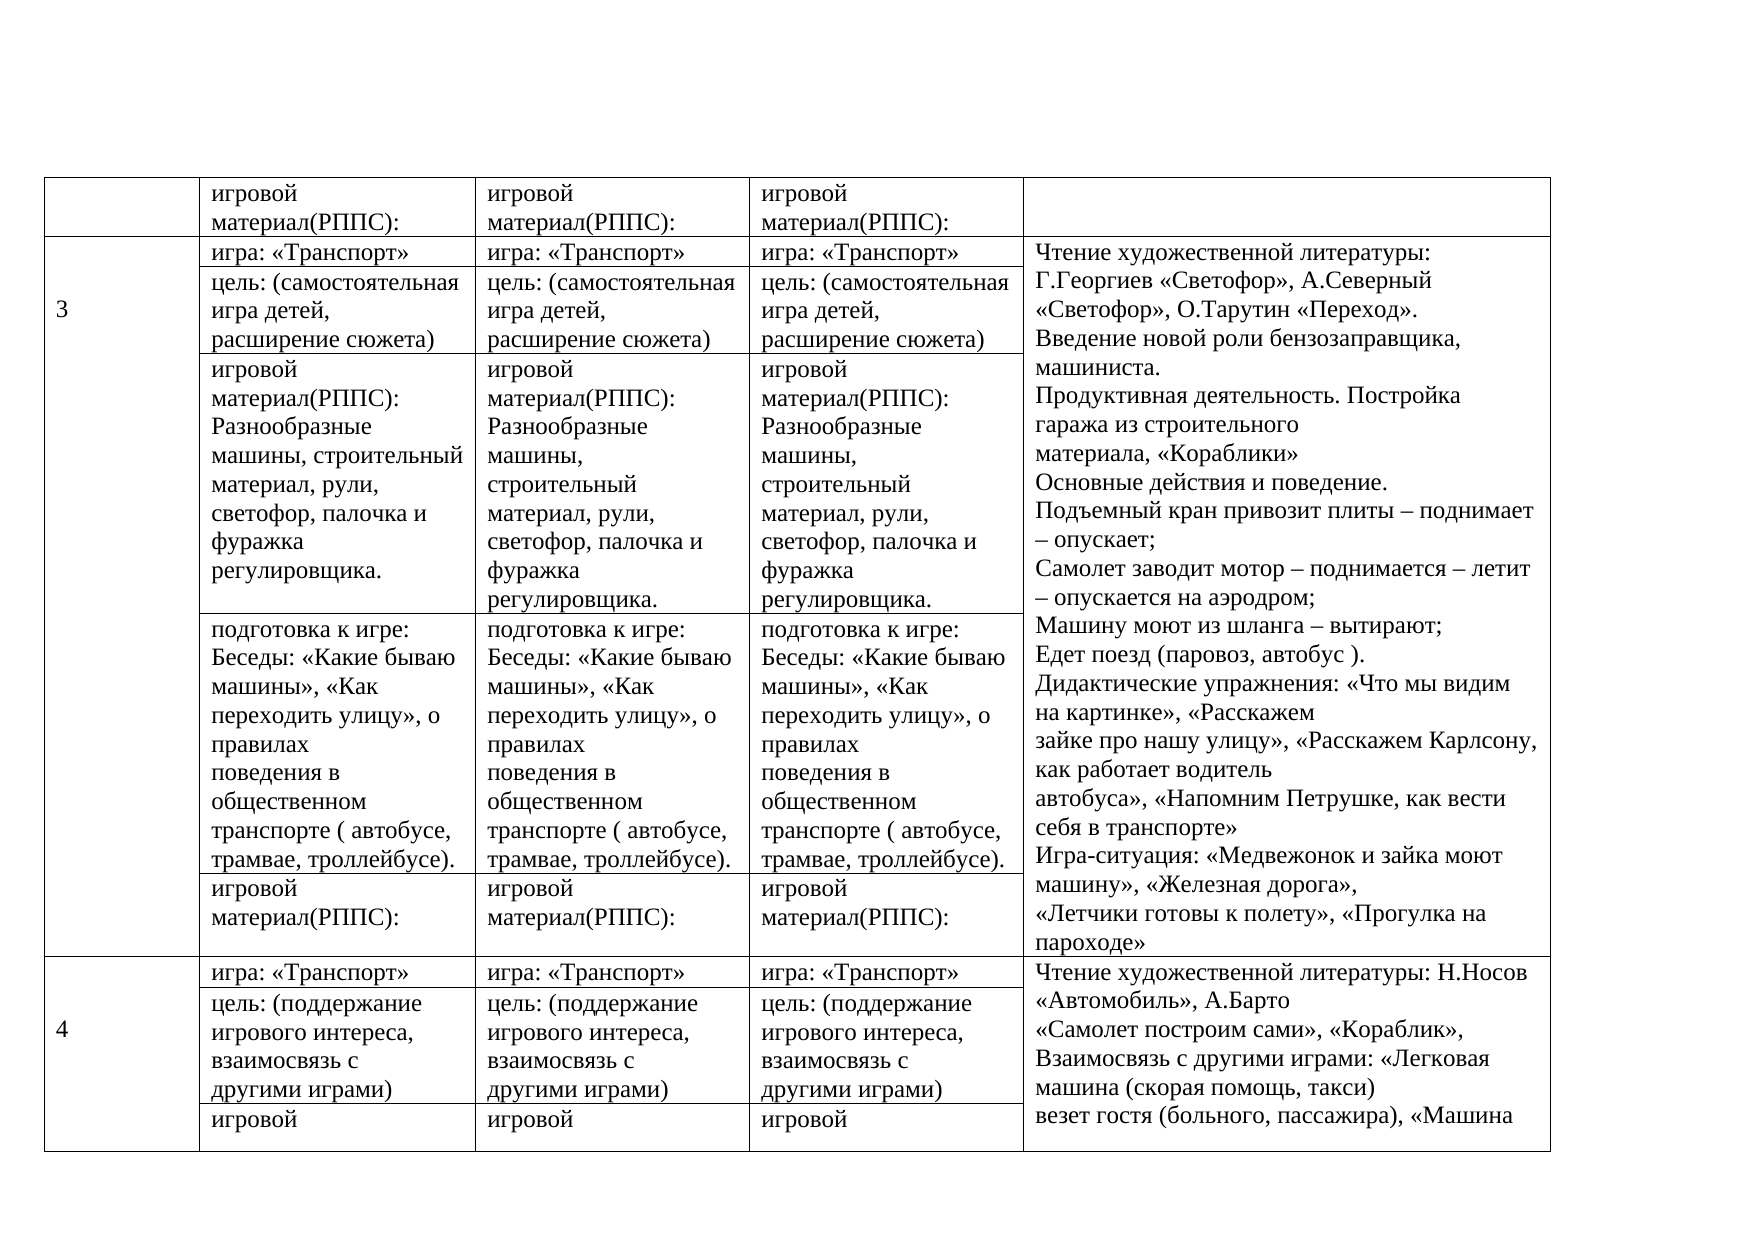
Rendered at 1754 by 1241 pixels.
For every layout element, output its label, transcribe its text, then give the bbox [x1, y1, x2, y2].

table_cell подготовка к игре: Беседы: «Какие бываю машины», «Как переходить улицу», о правилах поведения в общественном транспорте ( автобусе, трамвае, троллейбусе). [200, 614, 475, 872]
table_cell игра: «Транспорт» [200, 957, 475, 987]
table_cell 3 [45, 237, 199, 956]
table_cell игровой материал(РППС): Разнообразные машины, строительный материал, рули, светофор, палочка и фуражка регулировщика. [476, 354, 749, 613]
table_cell цель: (самостоятельная игра детей, расширение сюжета) [200, 267, 475, 353]
table_cell игра: «Транспорт» [476, 957, 749, 987]
table_cell подготовка к игре: Беседы: «Какие бываю машины», «Как переходить улицу», о правилах поведения в общественном транспорте ( автобусе, трамвае, троллейбусе). [476, 614, 749, 872]
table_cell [476, 1104, 749, 1151]
table_cell игровой материал(РППС): [476, 178, 749, 236]
table_cell игра: «Транспорт» [476, 237, 749, 266]
table_cell игровой материал(РППС): Разнообразные машины, строительный материал, рули, светофор, палочка и фуражка регулировщика. [200, 354, 475, 613]
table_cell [750, 1104, 1023, 1151]
table_cell цель: (самостоятельная игра детей, расширение сюжета) [750, 267, 1023, 353]
table_cell Чтение художественной литературы: Н.Носов «Автомобиль», А.Барто «Самолет построим сами», «Кораблик», Взаимосвязь с другими играми: «Легковая машина (скорая помощь, такси) везет гостя (больного, пассажира), «Машина привезла продукты в детский сад», «Строим цирк», «Строим будку для собаки» (машины возят стройматериалы), «Поездка в магазин «Игрушек», «Поездка в больницу», «Машины перевозят вещи на новую квартиру», «Автобусы везут детей из детского сада на дачу». [1024, 957, 1550, 1151]
table_cell цель: (поддержание игрового интереса, взаимосвязь с другими играми) [476, 988, 749, 1103]
table_cell цель: (поддержание игрового интереса, взаимосвязь с другими играми) [200, 988, 475, 1103]
table_cell подготовка к игре: Беседы: «Какие бываю машины», «Как переходить улицу», о правилах поведения в общественном транспорте ( автобусе, трамвае, троллейбусе). [750, 614, 1023, 872]
table_cell игровой материал(РППС): [750, 178, 1023, 236]
table_cell игровой материал(РППС): Разнообразные машины, строительный материал, рули, светофор, палочка и фуражка регулировщика. [750, 354, 1023, 613]
table_cell игровой материал(РППС): [200, 178, 475, 236]
table_cell игра: «Транспорт» [750, 957, 1023, 987]
table_cell игра: «Транспорт» [200, 237, 475, 266]
table_cell игра: «Транспорт» [750, 237, 1023, 266]
table_cell 4 [45, 957, 199, 1151]
table_cell Чтение художественной литературы: Г.Георгиев «Светофор», А.Северный «Светофор», О.Тарутин «Переход». Введение новой роли бензозаправщика, машиниста. Продуктивная деятельность. Постройка гаража из строительного материала, «Кораблики» Основные действия и поведение. Подъемный кран привозит плиты – поднимает – опускает; Самолет заводит мотор – поднимается – летит – опускается на аэродром; Машину моют из шланга – вытирают; Едет поезд (паровоз, автобус ). Дидактические упражнения: «Что мы видим на картинке», «Расскажем зайке про нашу улицу», «Расскажем Карлсону, как работает водитель автобуса», «Напомним Петрушке, как вести себя в транспорте» Игра-ситуация: «Медвежонок и зайка моют машину», «Железная дорога», «Летчики готовы к полету», «Прогулка на пароходе» [1024, 237, 1550, 956]
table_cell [200, 1104, 475, 1151]
table_cell цель: (поддержание игрового интереса, взаимосвязь с другими играми) [750, 988, 1023, 1103]
table_cell игровой материал(РППС): [476, 874, 749, 956]
table_cell игровой материал(РППС): [200, 874, 475, 956]
table_cell игровой материал(РППС): [750, 874, 1023, 956]
table_cell цель: (самостоятельная игра детей, расширение сюжета) [476, 267, 749, 353]
